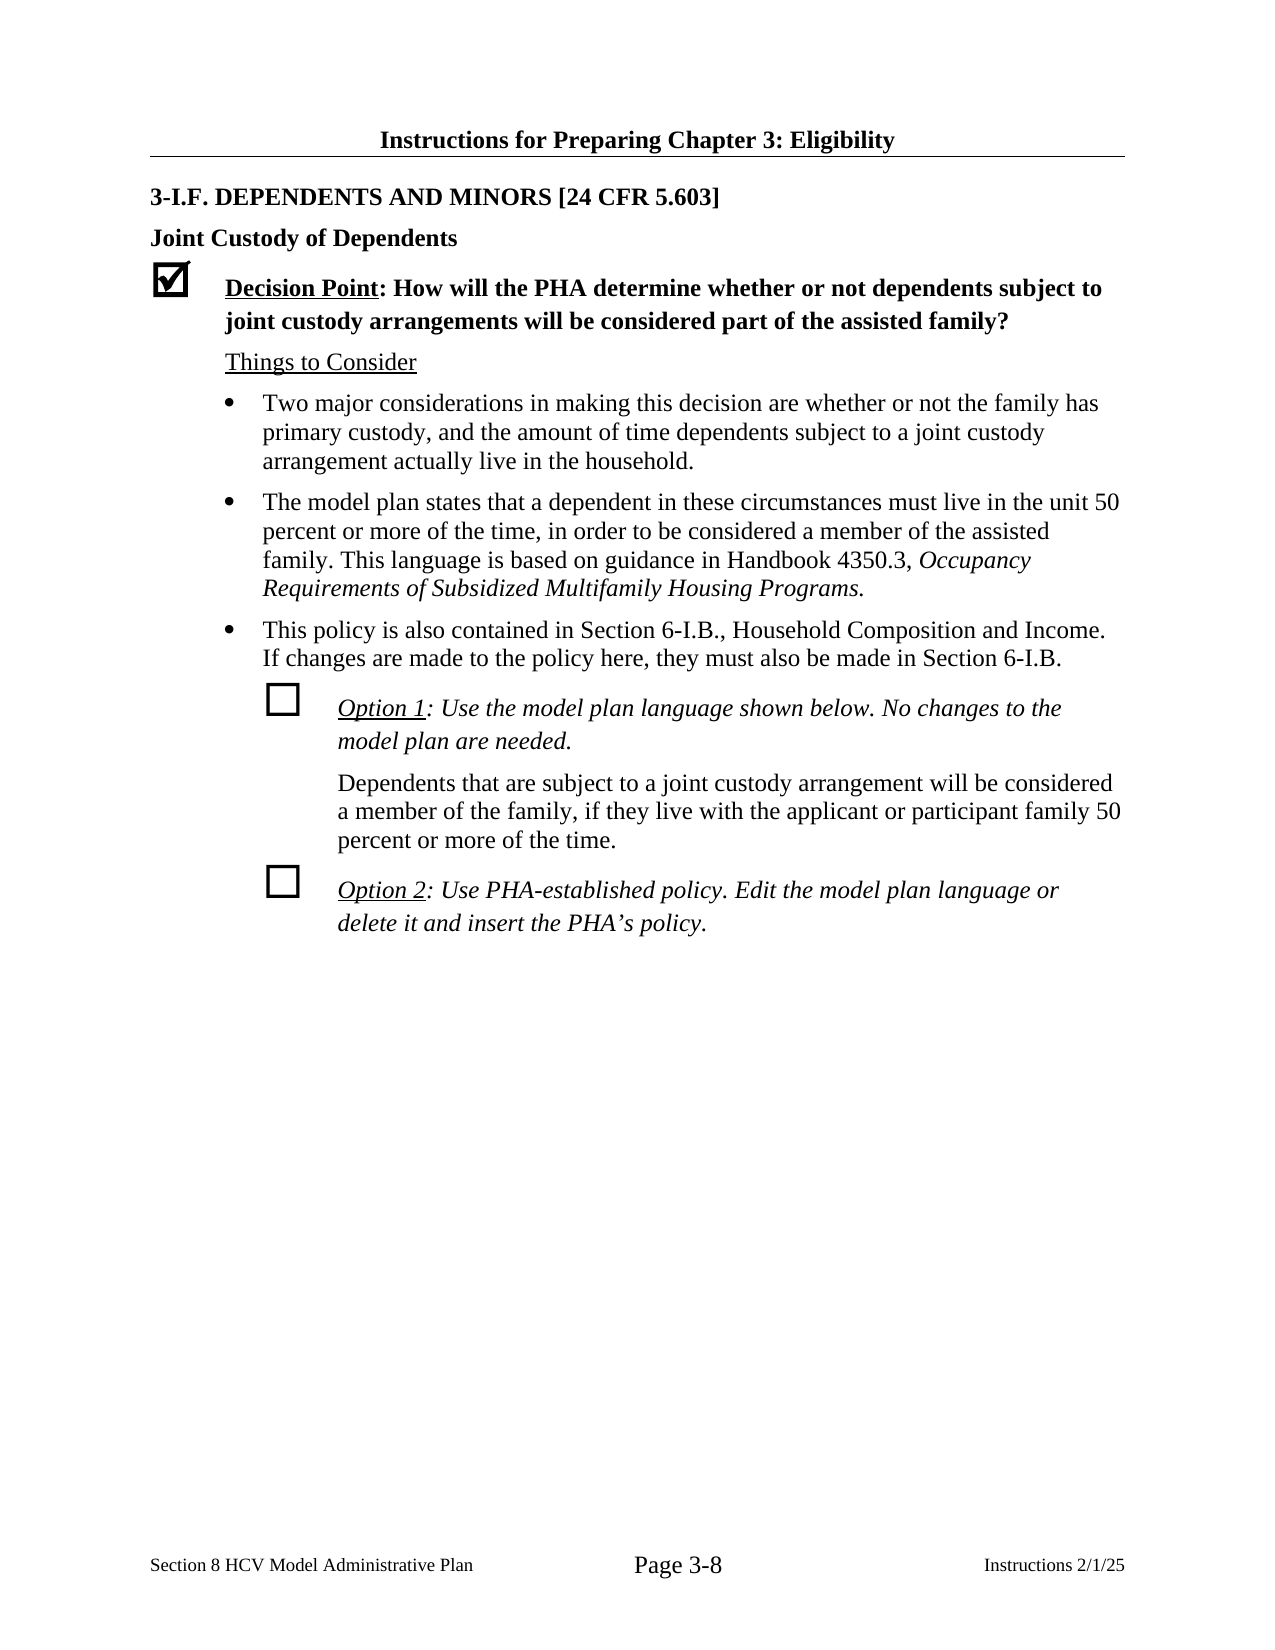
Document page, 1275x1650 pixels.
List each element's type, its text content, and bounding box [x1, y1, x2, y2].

text Decision Point: How will the PHA determine whether or not dependents subject to joint custody arrangements will be considered part of the assisted family? [150, 264, 1125, 335]
text Option 1: Use the model plan language shown below. No changes to the model plan are needed. [262, 685, 1125, 755]
list The model plan states that a dependent in these circumstances must live in the unit 50 percent or more of the time, in order to be considered a member of the assisted family. This language is based on guidance in Handbook 4350.3, Occupancy Requirements of Subsidized Multifamily Housing Programs. [225, 487, 1125, 602]
text Option 2: Use PHA-established policy. Edit the model plan language or delete it and insert the PHA’s policy. [262, 866, 1125, 937]
text Dependents that are subject to a joint custody arrangement will be considered a member of the family, if they live with the applicant or participant family 50 percent or more of the time. [337, 768, 1125, 854]
text 3-I.F. DEPENDENTS AND MINORS [24 CFR 5.603] [150, 182, 1125, 211]
list Two major considerations in making this decision are whether or not the family has primary custody, and the amount of time dependents subject to a joint custody arrangement actually live in the household. [225, 388, 1125, 475]
text Things to Consider [225, 347, 1125, 376]
list This policy is also contained in Section 6-I.B., Household Composition and Income. If changes are made to the policy here, they must also be made in Section 6-I.B. [225, 615, 1125, 672]
text Joint Custody of Dependents [150, 223, 1125, 252]
